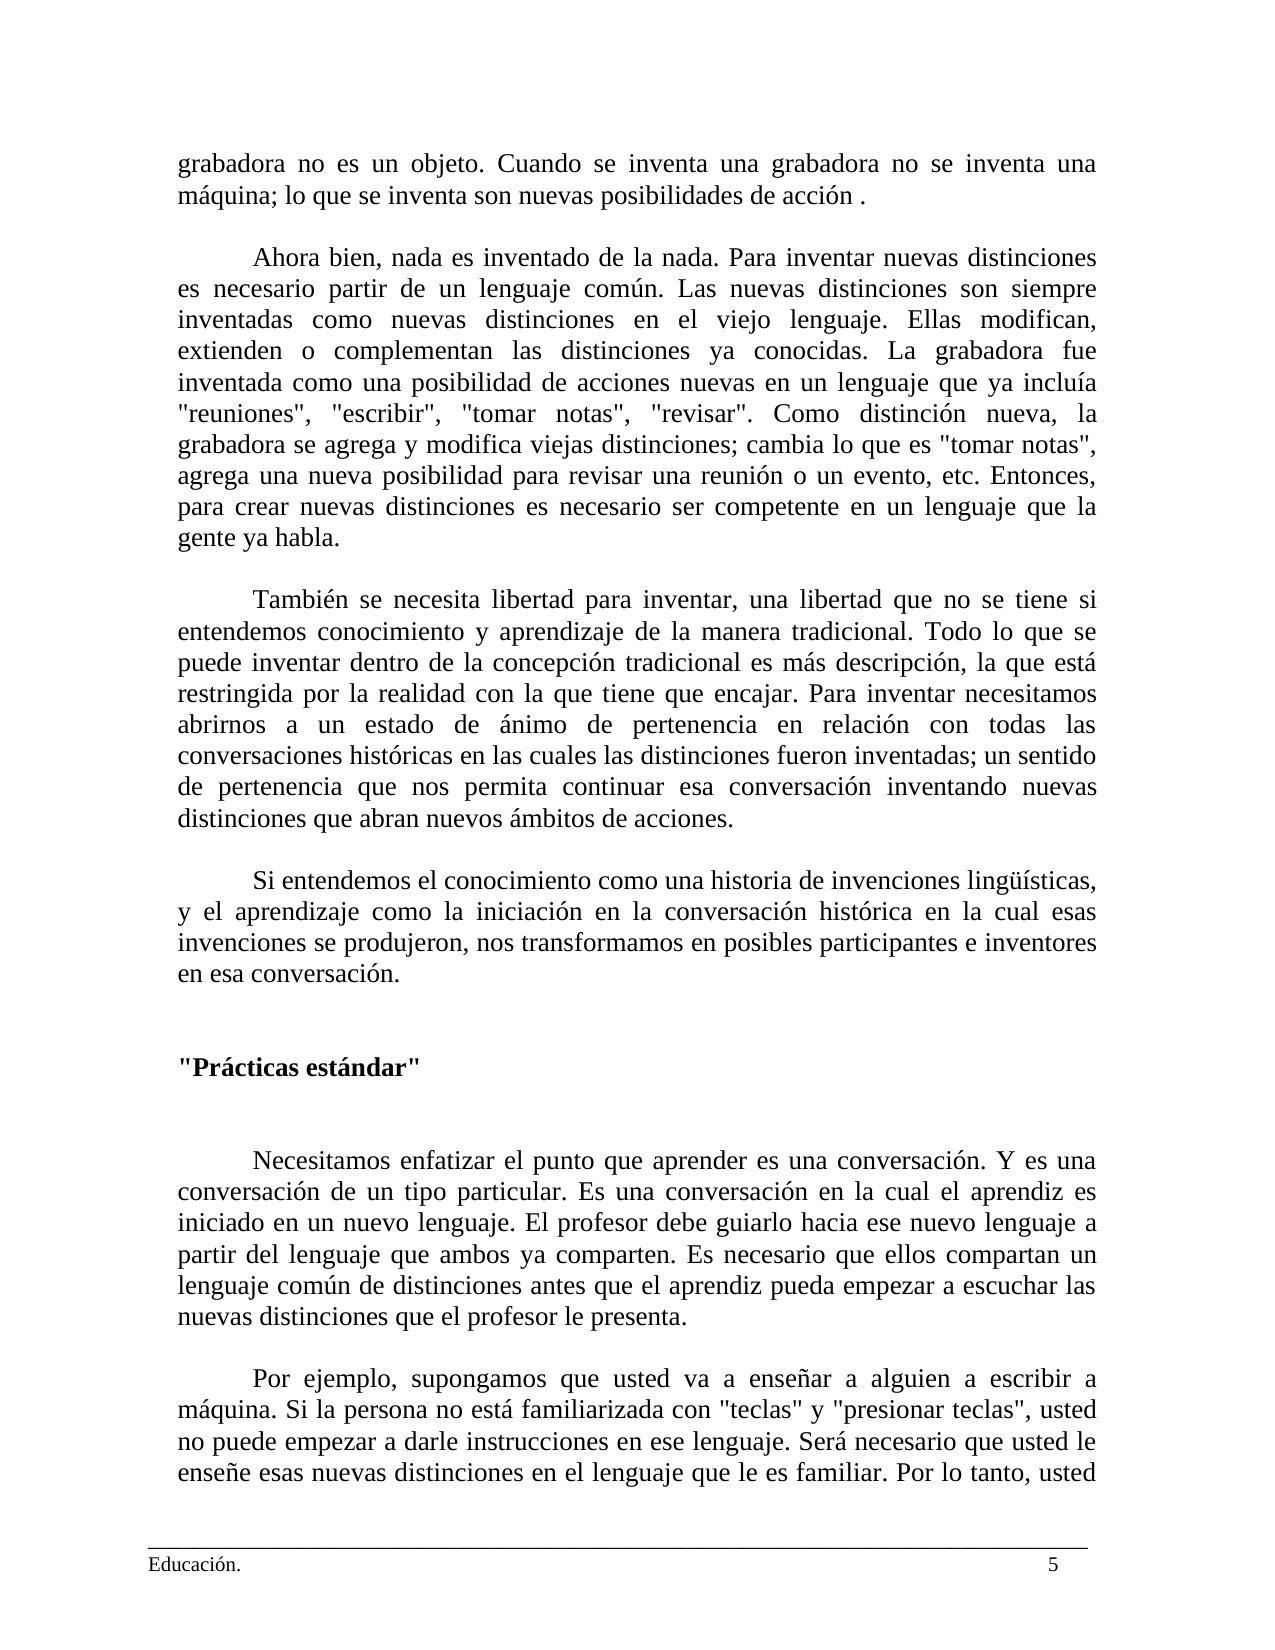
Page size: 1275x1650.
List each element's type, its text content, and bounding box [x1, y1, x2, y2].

text Si entendemos el conocimiento como una historia de invenciones lingüísticas, y el aprendizaje como la iniciación en la conversación histórica en la cual esas invenciones se produjeron, nos transformamos en posibles participantes e inventores en esa conversación. [177, 864, 1098, 988]
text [177, 1362, 1098, 1487]
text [177, 148, 1098, 210]
text "Prácticas estándar" [177, 1051, 1098, 1082]
text También se necesita libertad para inventar, una libertad que no se tiene si entendemos conocimiento y aprendizaje de la manera tradicional. Todo lo que se puede inventar dentro de la concepción tradicional es más descripción, la que está restringida por la realidad con la que tiene que encajar. Para inventar necesitamos abrirnos a un estado de ánimo de pertenencia en relación con todas las conversaciones históricas en las cuales las distinciones fueron inventadas; un sentido de pertenencia que nos permita continuar esa conversación inventando nuevas distinciones que abran nuevos ámbitos de acciones. [177, 584, 1098, 833]
text Ahora bien, nada es inventado de la nada. Para inventar nuevas distinciones es necesario partir de un lenguaje común. Las nuevas distinciones son siempre inventadas como nuevas distinciones en el viejo lenguaje. Ellas modifican, extienden o complementan las distinciones ya conocidas. La grabadora fue inventada como una posibilidad de acciones nuevas en un lenguaje que ya incluía "reuniones", "escribir", "tomar notas", "revisar". Como distinción nueva, la grabadora se agrega y modifica viejas distinciones; cambia lo que es "tomar notas", agrega una nueva posibilidad para revisar una reunión o un evento, etc. Entonces, para crear nuevas distinciones es necesario ser competente en un lenguaje que la gente ya habla. [177, 241, 1098, 552]
text Necesitamos enfatizar el punto que aprender es una conversación. Y es una conversación de un tipo particular. Es una conversación en la cual el aprendiz es iniciado en un nuevo lenguaje. El profesor debe guiarlo hacia ese nuevo lenguaje a partir del lenguaje que ambos ya comparten. Es necesario que ellos compartan un lenguaje común de distinciones antes que el aprendiz pueda empezar a escuchar las nuevas distinciones que el profesor le presenta. [177, 1144, 1098, 1331]
